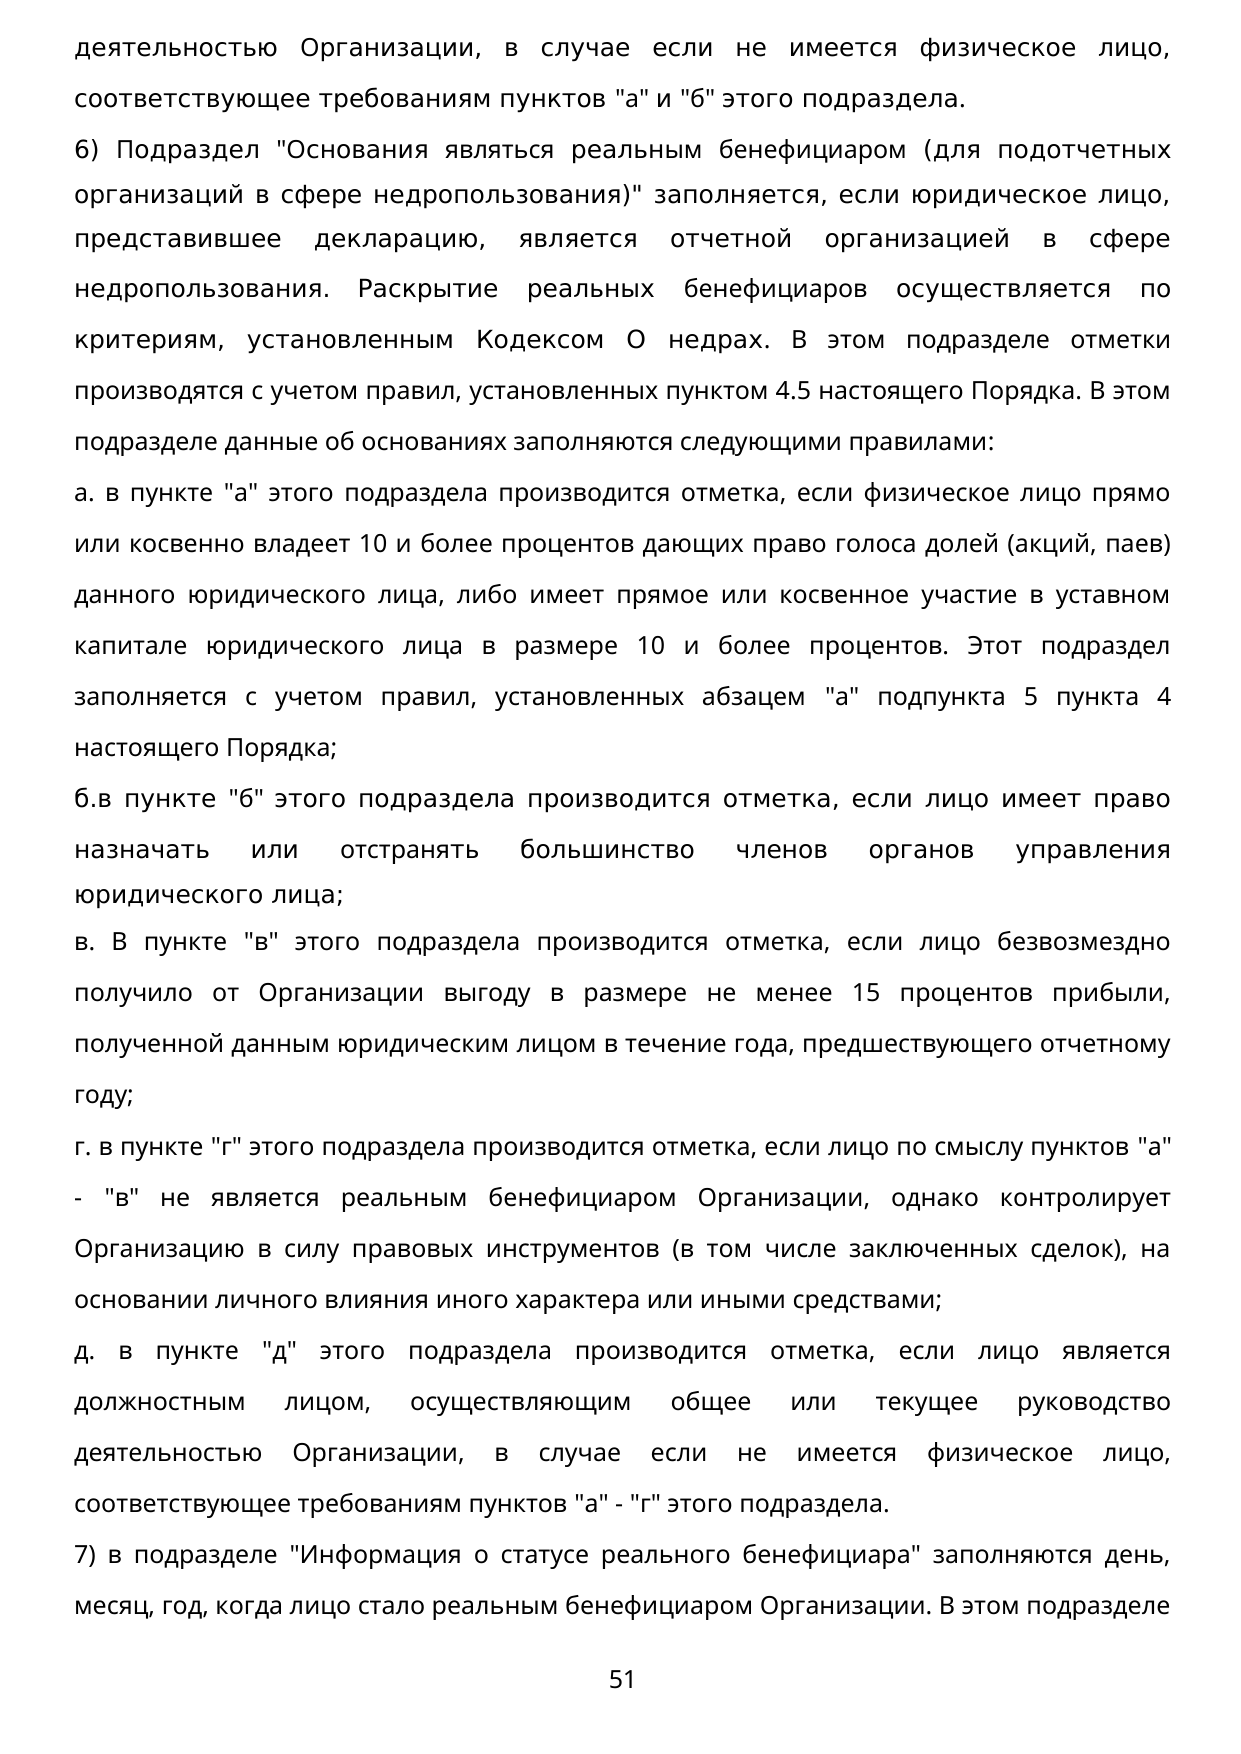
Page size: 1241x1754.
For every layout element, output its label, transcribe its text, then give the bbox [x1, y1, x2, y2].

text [74, 1537, 1172, 1622]
text д. в пункте "д" этого подраздела производится отметка, если лицо является должностным лицом, осуществляющим общее или текущее руководство деятельностью Организации, в случае если не имеется физическое лицо, соответствующее требованиям пунктов "а" - "г" этого подраздела. [74, 1332, 1172, 1519]
text а. в пункте "а" этого подраздела производится отметка, если физическое лицо прямо или косвенно владеет 10 и более процентов дающих право голоса долей (акций, паев) данного юридического лица, либо имеет прямое или косвенное участие в уставном капитале юридического лица в размере 10 и более процентов. Этот подраздел заполняется с учетом правил, установленных абзацем "а" подпункта 5 пункта 4 настоящего Порядка; [74, 474, 1172, 764]
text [74, 29, 1172, 115]
text б.в пункте "б" этого подраздела производится отметка, если лицо имеет право назначать или отстранять большинство членов органов управления юридического лица; [74, 781, 1172, 909]
text г. в пункте "г" этого подраздела производится отметка, если лицо по смыслу пунктов "а" - "в" не является реальным бенефициаром Организации, однако контролирует Организацию в силу правовых инструментов (в том числе заключенных сделок), на основании личного влияния иного характера или иными средствами; [74, 1128, 1172, 1315]
text 6) Подраздел "Основания являться реальным бенефициаром (для подотчетных организаций в сфере недропользования)" заполняется, если юридическое лицо, представившее декларацию, является отчетной организацией в сфере недропользования. Раскрытие реальных бенефициаров осуществляется по критериям, установленным Кодексом О недрах. В этом подразделе отметки производятся с учетом правил, установленных пунктом 4.5 настоящего Порядка. В этом подразделе данные об основаниях заполняются следующими правилами: [74, 132, 1172, 457]
text в. В пункте "в" этого подраздела производится отметка, если лицо безвозмездно получило от Организации выгоду в размере не менее 15 процентов прибыли, полученной данным юридическим лицом в течение года, предшествующего отчетному году; [74, 924, 1172, 1111]
